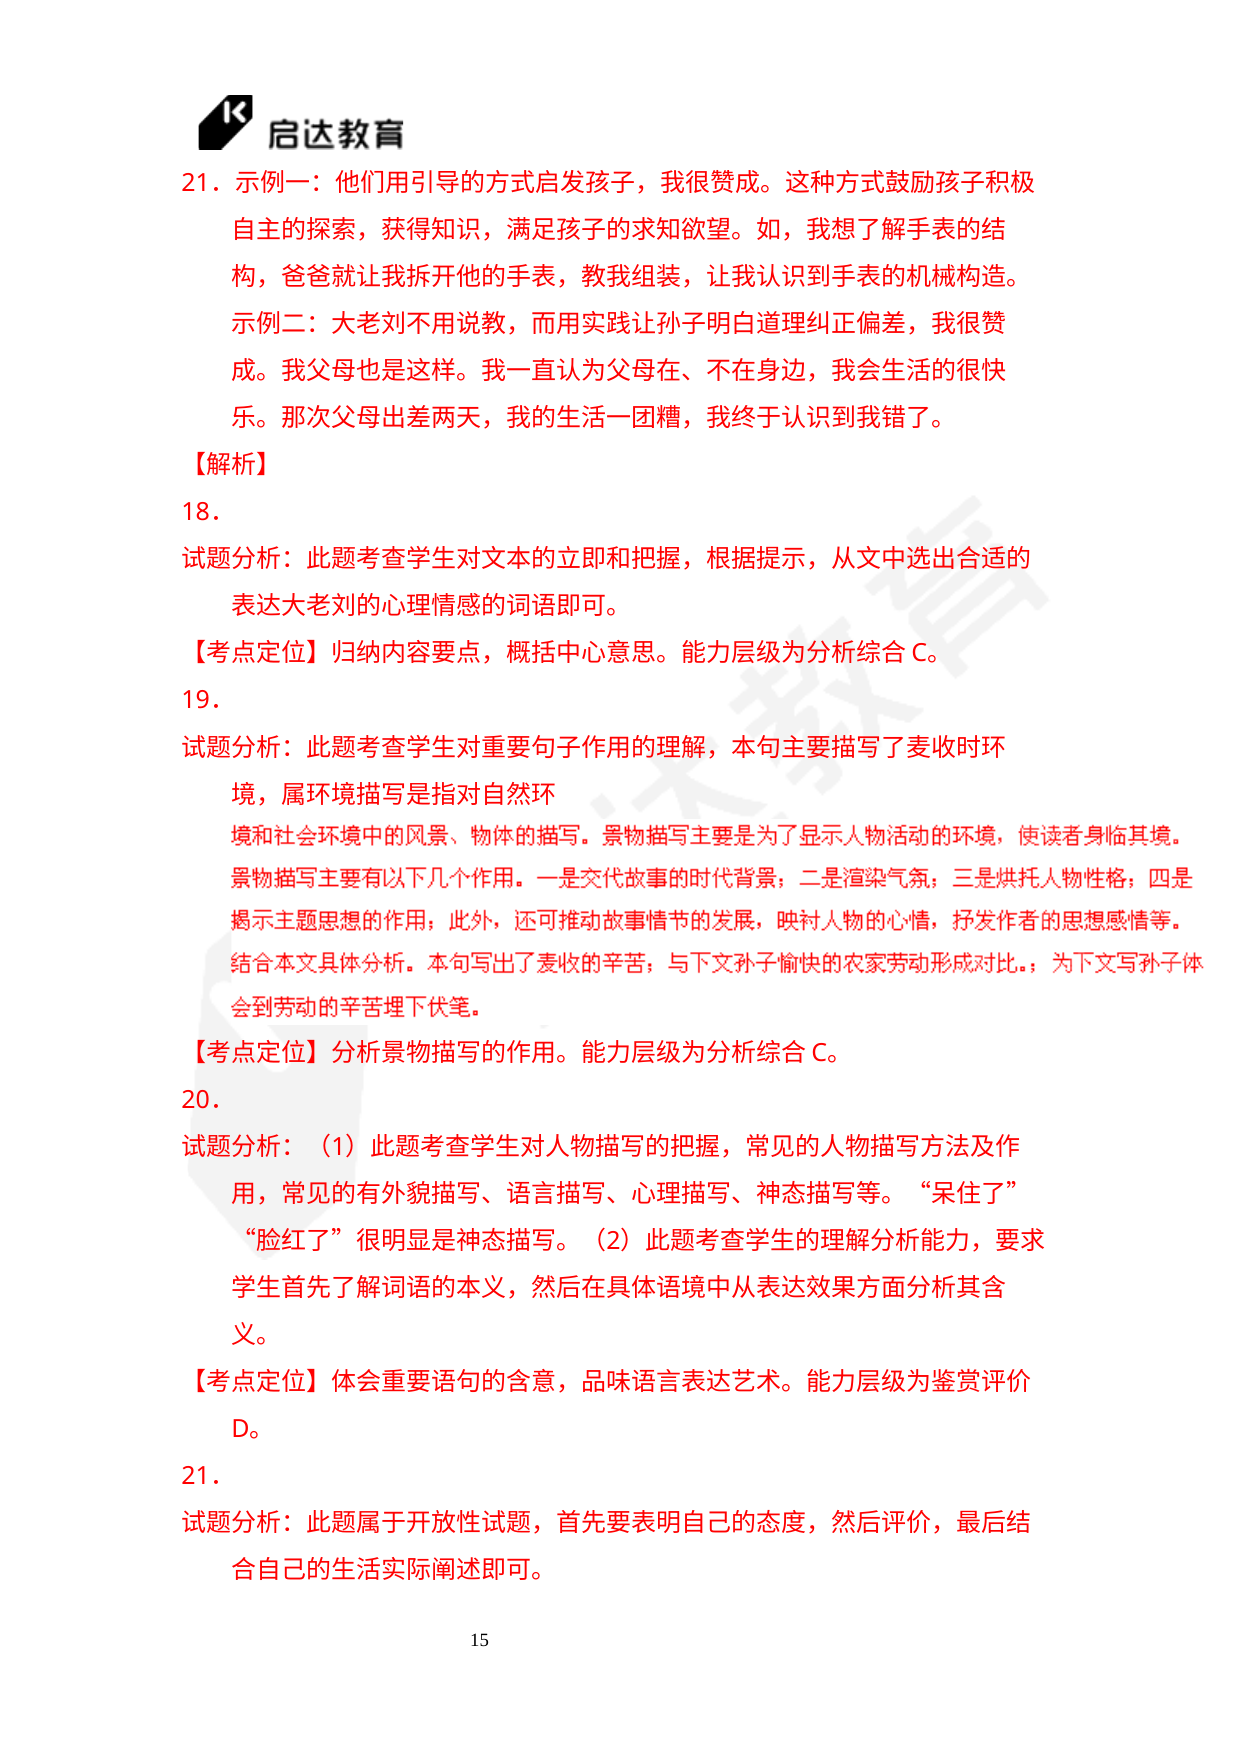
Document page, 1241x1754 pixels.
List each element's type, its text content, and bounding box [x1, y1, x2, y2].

text 20． [181, 1079, 1053, 1115]
text 【解析】 [181, 444, 1053, 481]
text 21．示例一：他们用引导的方式启发孩子，我很赞成。这种方式鼓励孩子积极自主的探索，获得知识，满足孩子的求知欲望。如，我想了解手表的结构，爸爸就让我拆开他的手表，教我组装，让我认识到手表的机械构造。示例二：大老刘不用说教，而用实践让孙子明白道理纠正偏差，我很赞成。我父母也是这样。我一直认为父母在、不在身边，我会生活的很快乐。那次父母出差两天，我的生活一团糟，我终于认识到我错了。 [181, 162, 1053, 434]
text 试题分析：（1）此题考查学生对人物描写的把握，常见的人物描写方法及作用，常见的有外貌描写、语言描写、心理描写、神态描写等。“呆住了”“脸红了”很明显是神态描写。（2）此题考查学生的理解分析能力，要求学生首先了解词语的本义，然后在具体语境中从表达效果方面分析其含义。 [181, 1126, 1053, 1351]
text 18． [181, 492, 1053, 528]
text 试题分析：此题考查学生对重要句子作用的理解，本句主要描写了麦收时环境，属环境描写是指对自然环 [181, 727, 1053, 1024]
text 【考点定位】归纳内容要点，概括中心意思。能力层级为分析综合C。 [181, 633, 1053, 669]
text 试题分析：此题属于开放性试题，首先要表明自己的态度，然后评价，最后结合自己的生活实际阐述即可。 [181, 1503, 1053, 1586]
text 21． [181, 1456, 1053, 1492]
text 【考点定位】分析景物描写的作用。能力层级为分析综合C。 [181, 1032, 1053, 1068]
text 19． [181, 680, 1053, 716]
text 【考点定位】体会重要语句的含意，品味语言表达艺术。能力层级为鉴赏评价D。 [181, 1362, 1053, 1445]
picture [198, 95, 404, 150]
text 试题分析：此题考查学生对文本的立即和把握，根据提示，从文中选出合适的表达大老刘的心理情感的词语即可。 [181, 539, 1053, 622]
